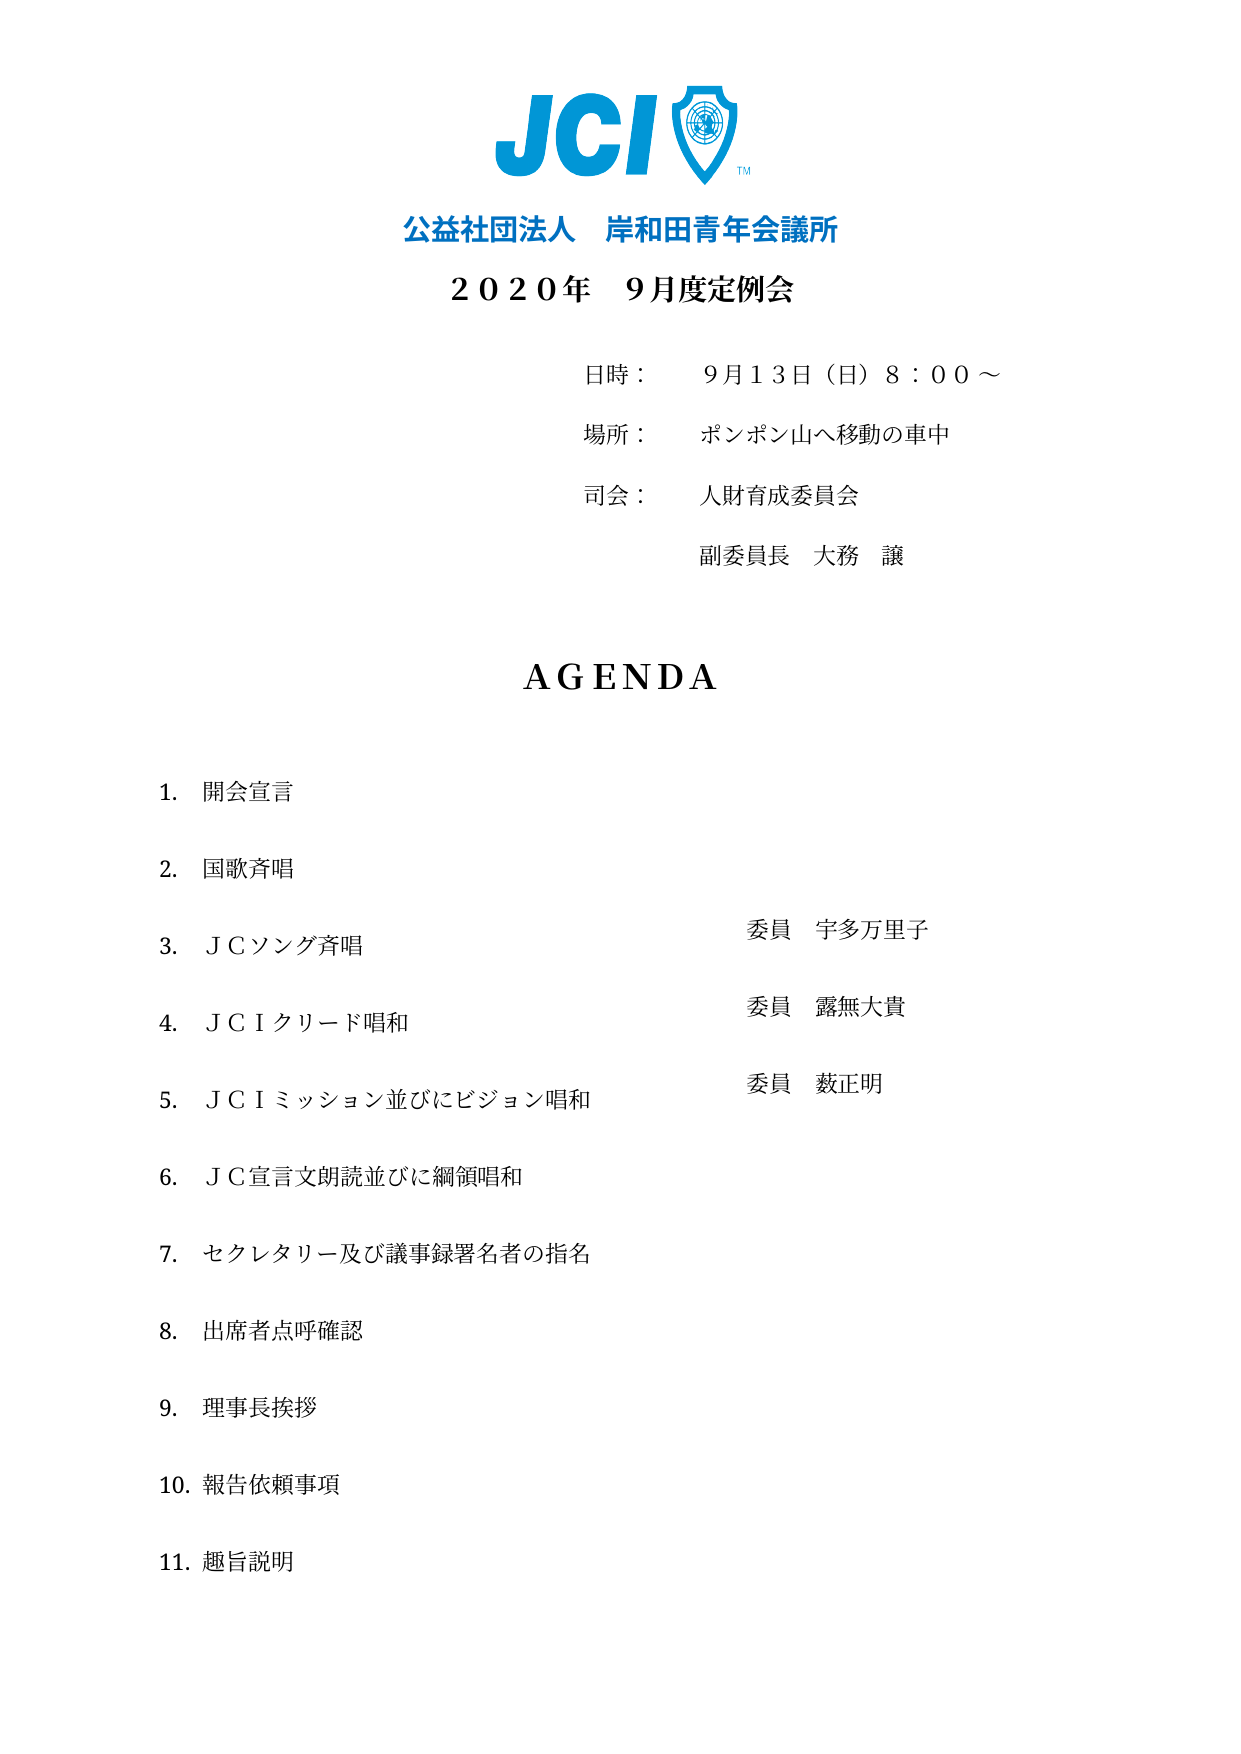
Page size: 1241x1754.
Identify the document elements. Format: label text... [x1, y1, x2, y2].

table_header 日時： [573, 343, 688, 403]
table_cell ポンポン山へ移動の車中 [688, 404, 1093, 464]
text 公益社団法人 岸和田青年会議所 [148, 197, 1092, 258]
text ２０２０年 ９月度定例会 [148, 258, 1092, 318]
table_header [735, 761, 1092, 1659]
table_cell 場所： [573, 404, 688, 464]
picture [482, 76, 759, 194]
text ＡＧＥＮＤＡ [148, 645, 1092, 706]
table_cell 司会： [573, 464, 688, 585]
table_header ９月１３日（日）８：００ ～ [688, 343, 1093, 403]
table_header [148, 761, 735, 1659]
table_cell 人財育成委員会 副委員長 大務 譲 [688, 464, 1093, 585]
